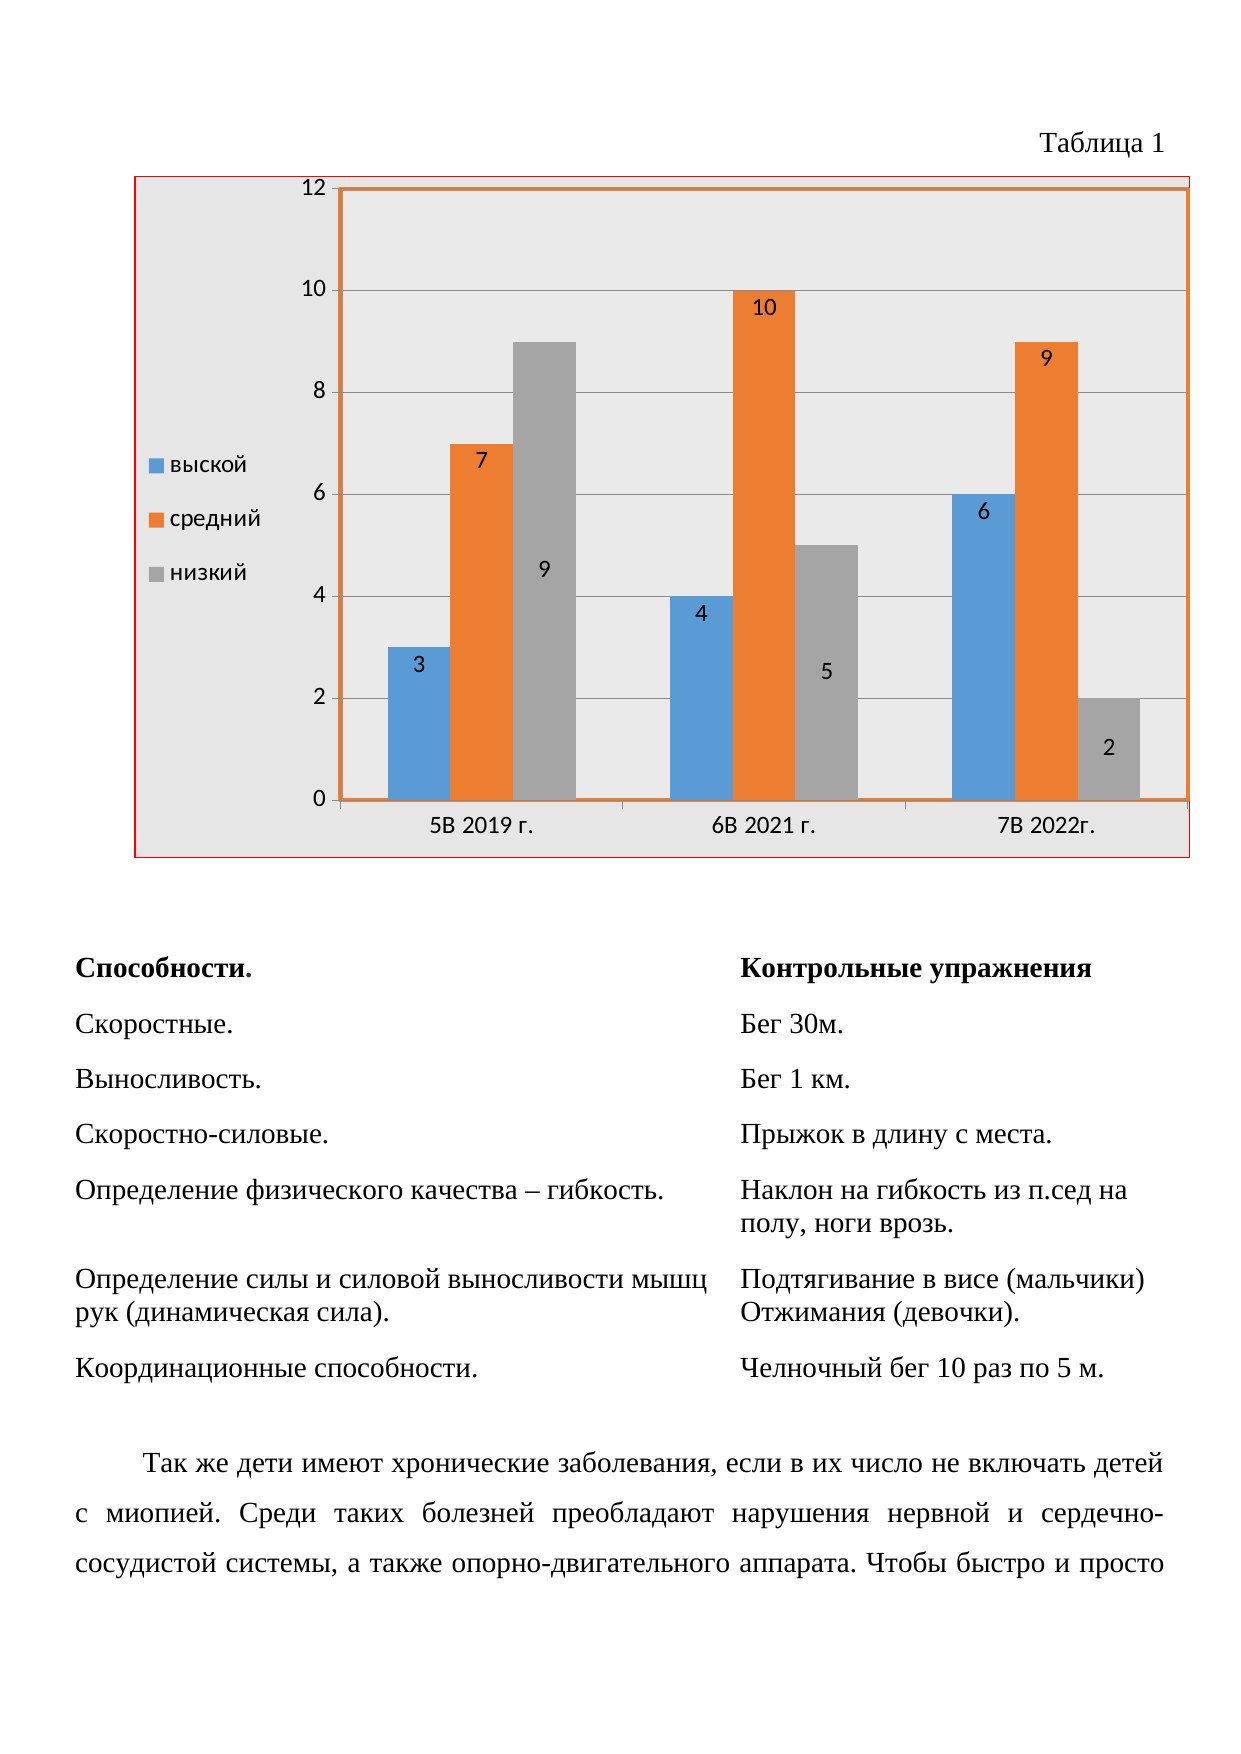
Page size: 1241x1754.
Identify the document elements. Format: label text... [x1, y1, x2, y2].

table_cell Скоростные. [64, 995, 729, 1050]
table_cell Координационные способности. [64, 1339, 729, 1394]
table_header Способности. [64, 873, 729, 995]
table_cell Определение физического качества – гибкость. [64, 1161, 729, 1250]
table_header Контрольные упражнения [729, 873, 1176, 995]
table_cell Наклон на гибкость из п.сед на полу, ноги врозь. [729, 1161, 1176, 1250]
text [75, 1445, 1165, 1579]
table_cell Челночный бег 10 раз по 5 м. [729, 1339, 1176, 1394]
text Таблица 1 [75, 125, 1165, 159]
table_cell Подтягивание в висе (мальчики) Отжимания (девочки). [729, 1250, 1176, 1339]
table_cell Скоростно-силовые. [64, 1106, 729, 1161]
table_cell Бег 1 км. [729, 1050, 1176, 1106]
table_cell Прыжок в длину с места. [729, 1106, 1176, 1161]
table_cell Бег 30м. [729, 995, 1176, 1050]
table_cell Выносливость. [64, 1050, 729, 1106]
table_cell Определение силы и силовой выносливости мышц рук (динамическая сила). [64, 1250, 729, 1339]
